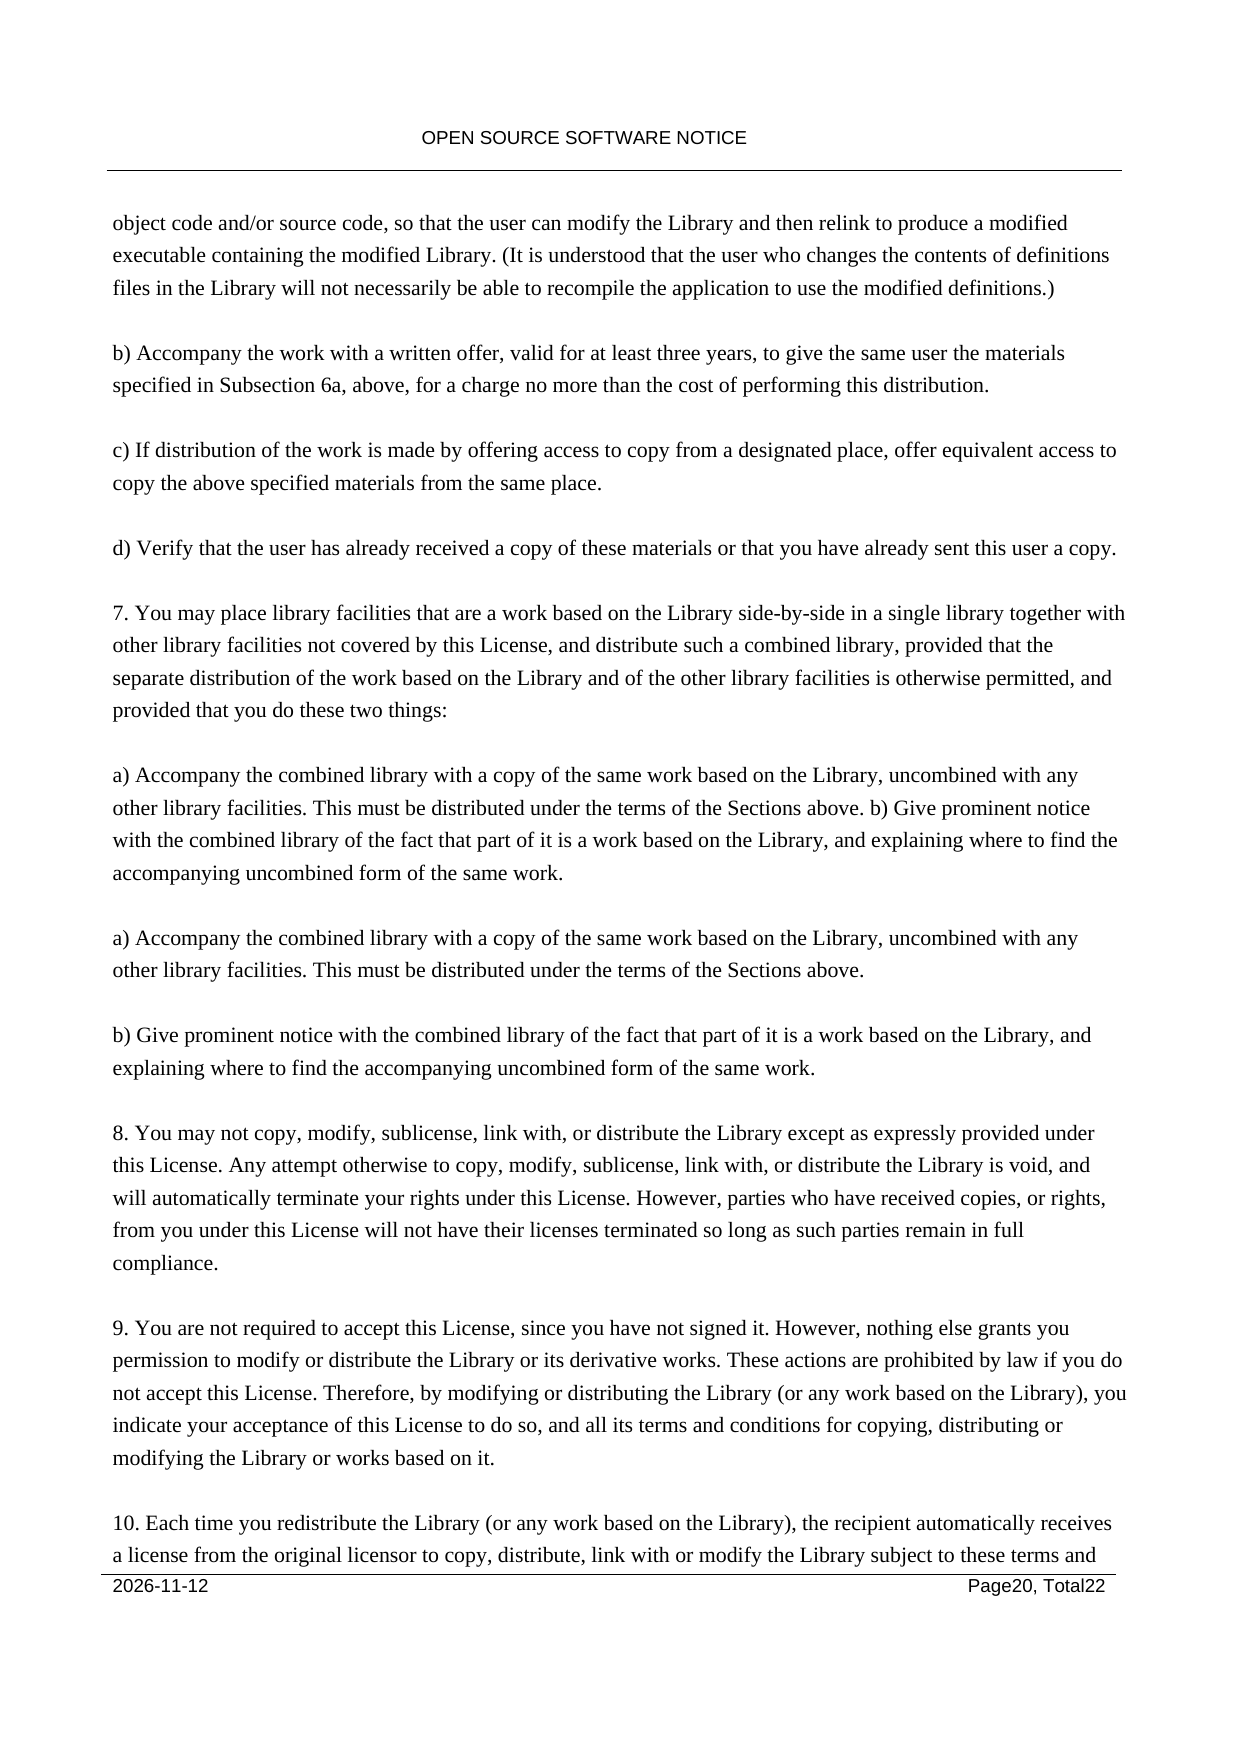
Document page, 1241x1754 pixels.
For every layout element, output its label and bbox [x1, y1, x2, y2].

text [112, 206, 1128, 1571]
